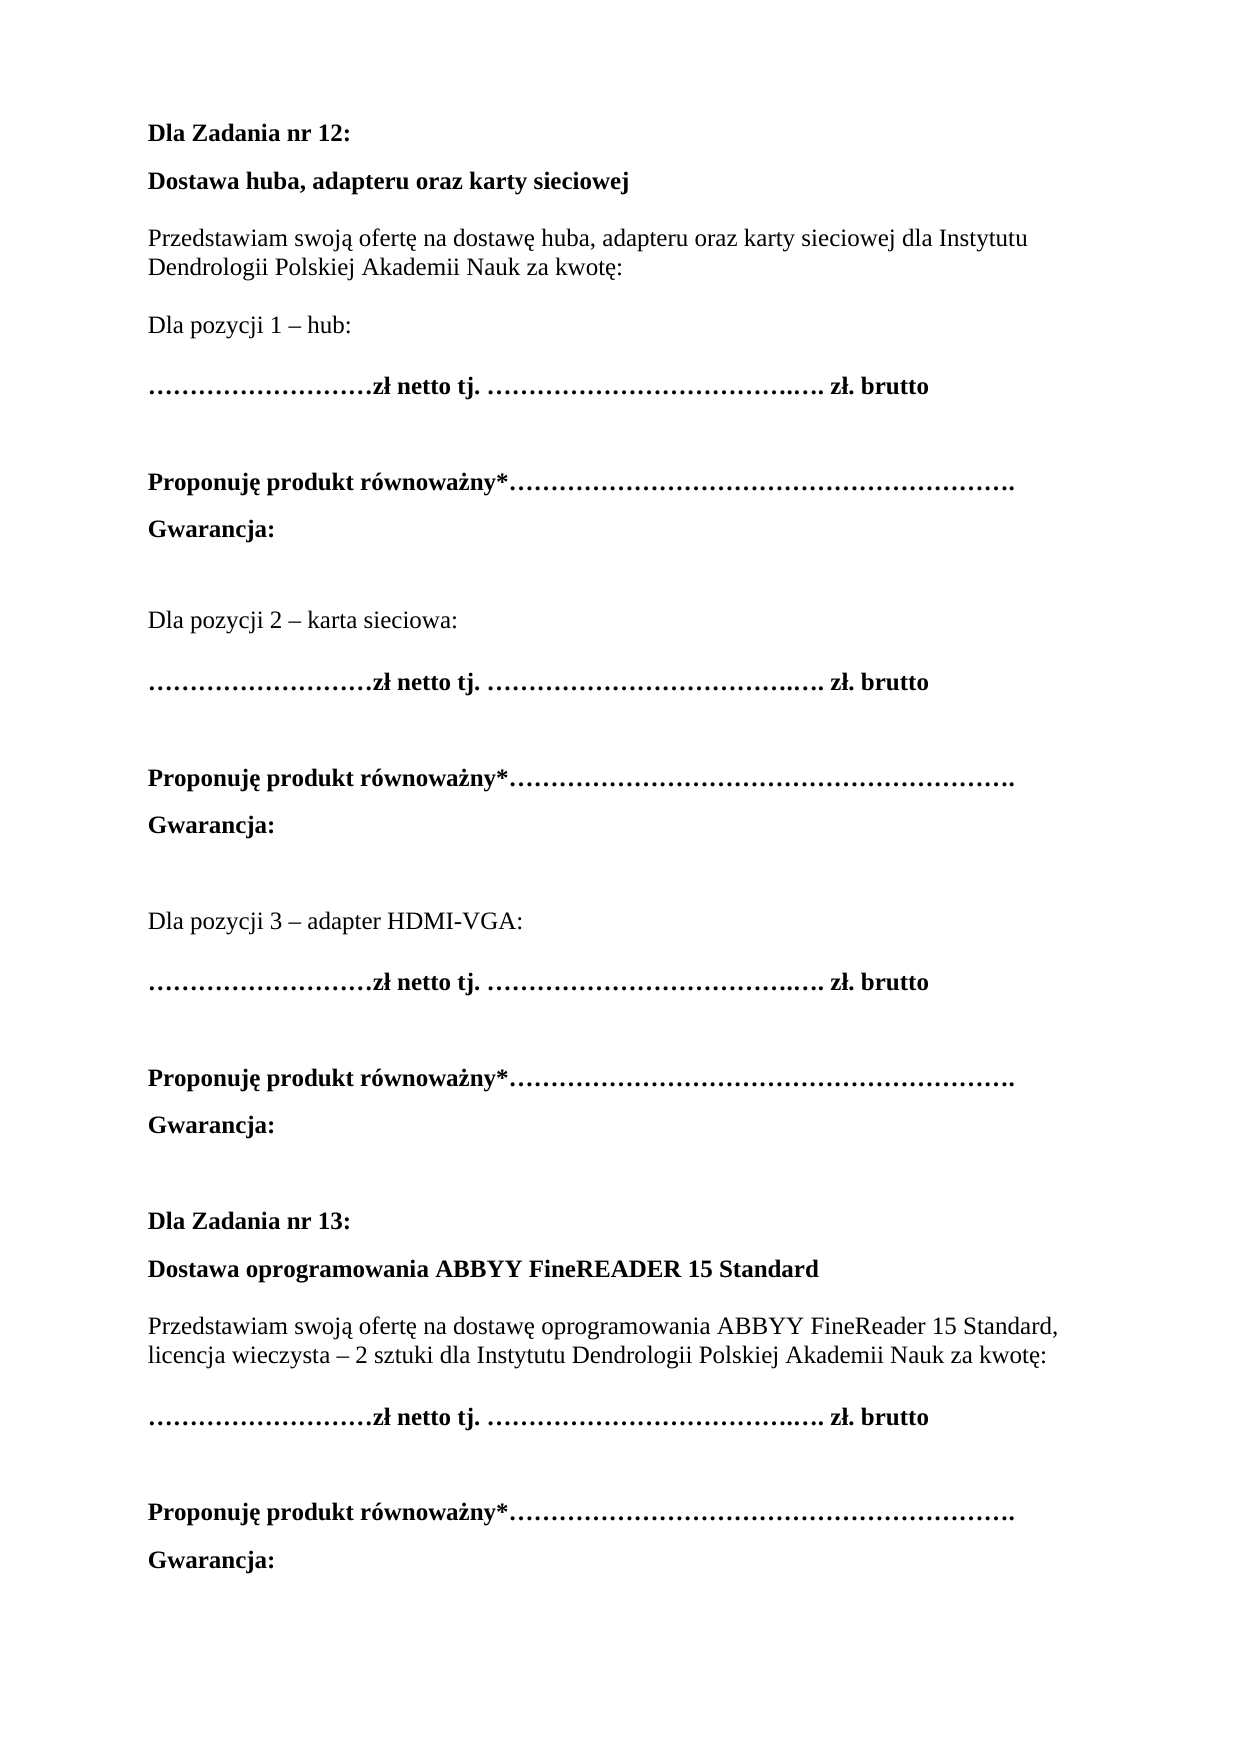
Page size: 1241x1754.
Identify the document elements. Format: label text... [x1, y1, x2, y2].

text ………………………zł netto tj. ……………………………….…. zł. brutto [148, 1402, 1093, 1431]
text Proponuję produkt równoważny*……………………………………………………. [148, 763, 1093, 791]
text Gwarancja: [148, 810, 1093, 839]
text Gwarancja: [148, 514, 1093, 543]
text Gwarancja: [148, 1545, 1093, 1574]
text Dla pozycji 1 – hub: [148, 310, 1093, 338]
text Gwarancja: [148, 1111, 1093, 1139]
text Przedstawiam swoją ofertę na dostawę oprogramowania ABBYY FineReader 15 Standard, licencja wieczysta – 2 sztuki dla Instytutu Dendrologii Polskiej Akademii Nauk za kwotę: [148, 1311, 1093, 1369]
text Proponuję produkt równoważny*……………………………………………………. [148, 1063, 1093, 1092]
text Dostawa huba, adapteru oraz karty sieciowej [148, 166, 1093, 195]
text Dla pozycji 2 – karta sieciowa: [148, 605, 1093, 634]
text Proponuję produkt równoważny*……………………………………………………. [148, 467, 1093, 496]
text Dla Zadania nr 12: [148, 118, 1093, 147]
text Dostawa oprogramowania ABBYY FineREADER 15 Standard [148, 1254, 1093, 1282]
text ………………………zł netto tj. ……………………………….…. zł. brutto [148, 371, 1093, 400]
text Przedstawiam swoją ofertę na dostawę huba, adapteru oraz karty sieciowej dla Instytutu Dendrologii Polskiej Akademii Nauk za kwotę: [148, 223, 1093, 281]
text ………………………zł netto tj. ……………………………….…. zł. brutto [148, 967, 1093, 996]
text Proponuję produkt równoważny*……………………………………………………. [148, 1497, 1093, 1526]
text ………………………zł netto tj. ……………………………….…. zł. brutto [148, 667, 1093, 696]
text Dla pozycji 3 – adapter HDMI-VGA: [148, 906, 1093, 934]
text Dla Zadania nr 13: [148, 1206, 1093, 1235]
